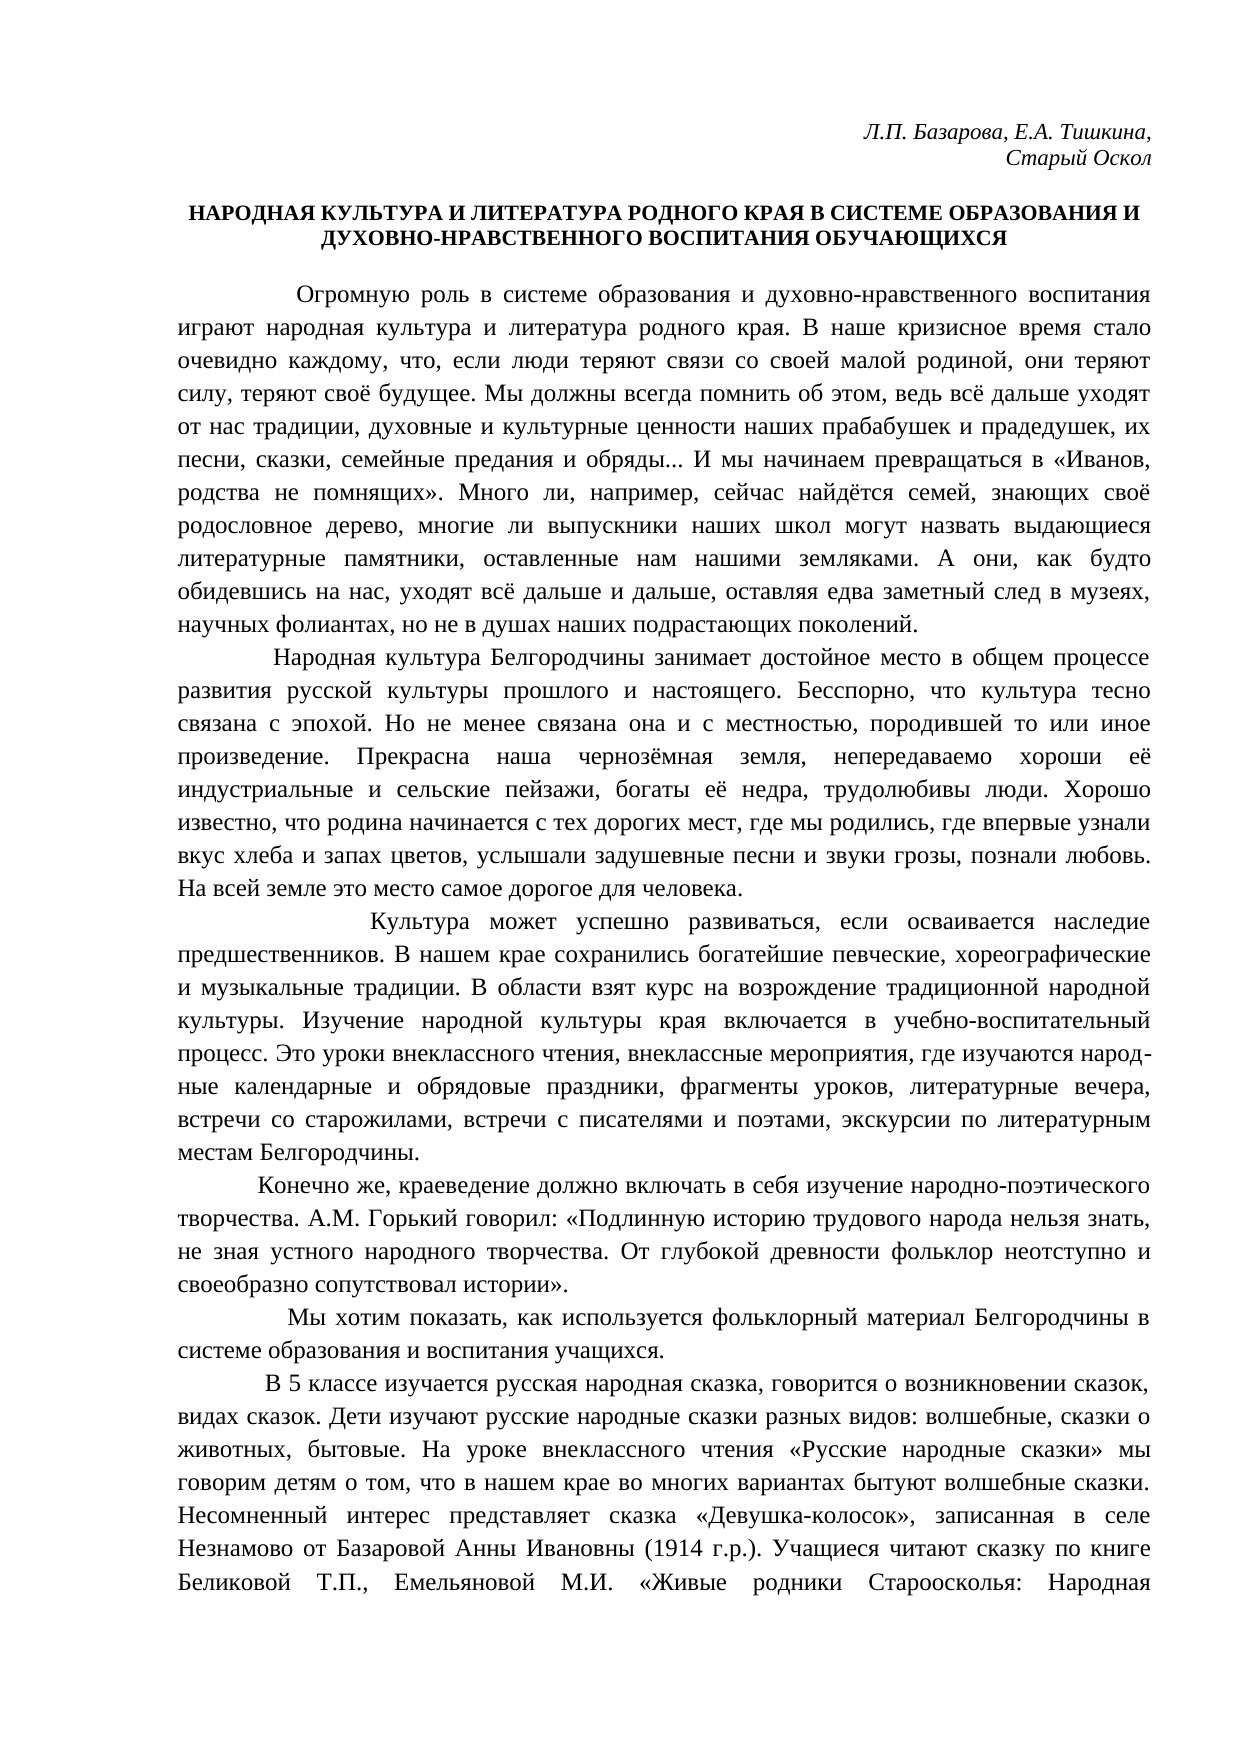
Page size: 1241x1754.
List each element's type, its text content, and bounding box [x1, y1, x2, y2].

text Старый Оскол [177, 144, 1152, 171]
text НАРОДНАЯ КУЛЬТУРА И ЛИТЕРАТУРА РОДНОГО КРАЯ В СИСТЕМЕ ОБРАЗОВАНИЯ И ДУХОВНО-НРАВСТВЕННОГО ВОСПИТАНИЯ ОБУЧАЮЩИХСЯ [177, 199, 1152, 250]
text Мы хотим показать, как используется фольклорный материал Белгородчины в системе образования и воспитания учащихся. [177, 1302, 1152, 1364]
text Огромную роль в системе образования и духовно-нравственного воспитания играют народная культура и литература родного края. В наше кризисное время стало очевидно каждому, что, если люди теряют связи со своей малой родиной, они теряют силу, теряют своё будущее. Мы должны всегда помнить об этом, ведь всё дальше уходят от нас традиции, духовные и культурные ценности наших прабабушек и прадедушек, их песни, сказки, семейные предания и обряды... И мы начинаем превращаться в «Иванов, родства не помнящих». Много ли, например, сейчас найдётся семей, знающих своё родословное дерево, многие ли выпускники наших школ могут назвать выдающиеся литературные памятники, оставленные нам нашими земляками. А они, как будто обидевшись на нас, уходят всё дальше и дальше, оставляя едва заметный след в музеях, научных фолиантах, но не в душах наших подрастающих поколений. [177, 279, 1152, 638]
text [177, 1368, 1152, 1595]
text Л.П. Базарова, Е.А. Тишкина, [177, 118, 1152, 144]
text Культура может успешно развиваться, если осваивается наследие предшественников. В нашем крае сохранились богатейшие певческие, хореографические и музыкальные традиции. В области взят курс на возрождение традиционной народной культуры. Изучение народной культуры края включается в учебно-воспитательный процесс. Это уроки внеклассного чтения, внеклассные мероприятия, где изучаются народные календарные и обрядовые праздники, фрагменты уроков, литературные вечера, встречи со старожилами, встречи с писателями и поэтами, экскурсии по литературным местам Белгородчины. [177, 906, 1152, 1166]
text Народная культура Белгородчины занимает достойное место в общем процессе развития русской культуры прошлого и настоящего. Бесспорно, что культура тесно связана с эпохой. Но не менее связана она и с местностью, породившей то или иное произведение. Прекрасна наша чернозёмная земля, непередаваемо хороши её индустриальные и сельские пейзажи, богаты её недра, трудолюбивы люди. Хорошо известно, что родина начинается с тех дорогих мест, где мы родились, где впервые узнали вкус хлеба и запах цветов, услышали задушевные песни и звуки грозы, познали любовь. На всей земле это место самое дорогое для человека. [177, 642, 1152, 902]
text Конечно же, краеведение должно включать в себя изучение народно-поэтического творчества. А.М. Горький говорил: «Подлинную историю трудового народа нельзя знать, не зная устного народного творчества. От глубокой древности фольклор неотступно и своеобразно сопутствовал истории». [177, 1170, 1152, 1298]
